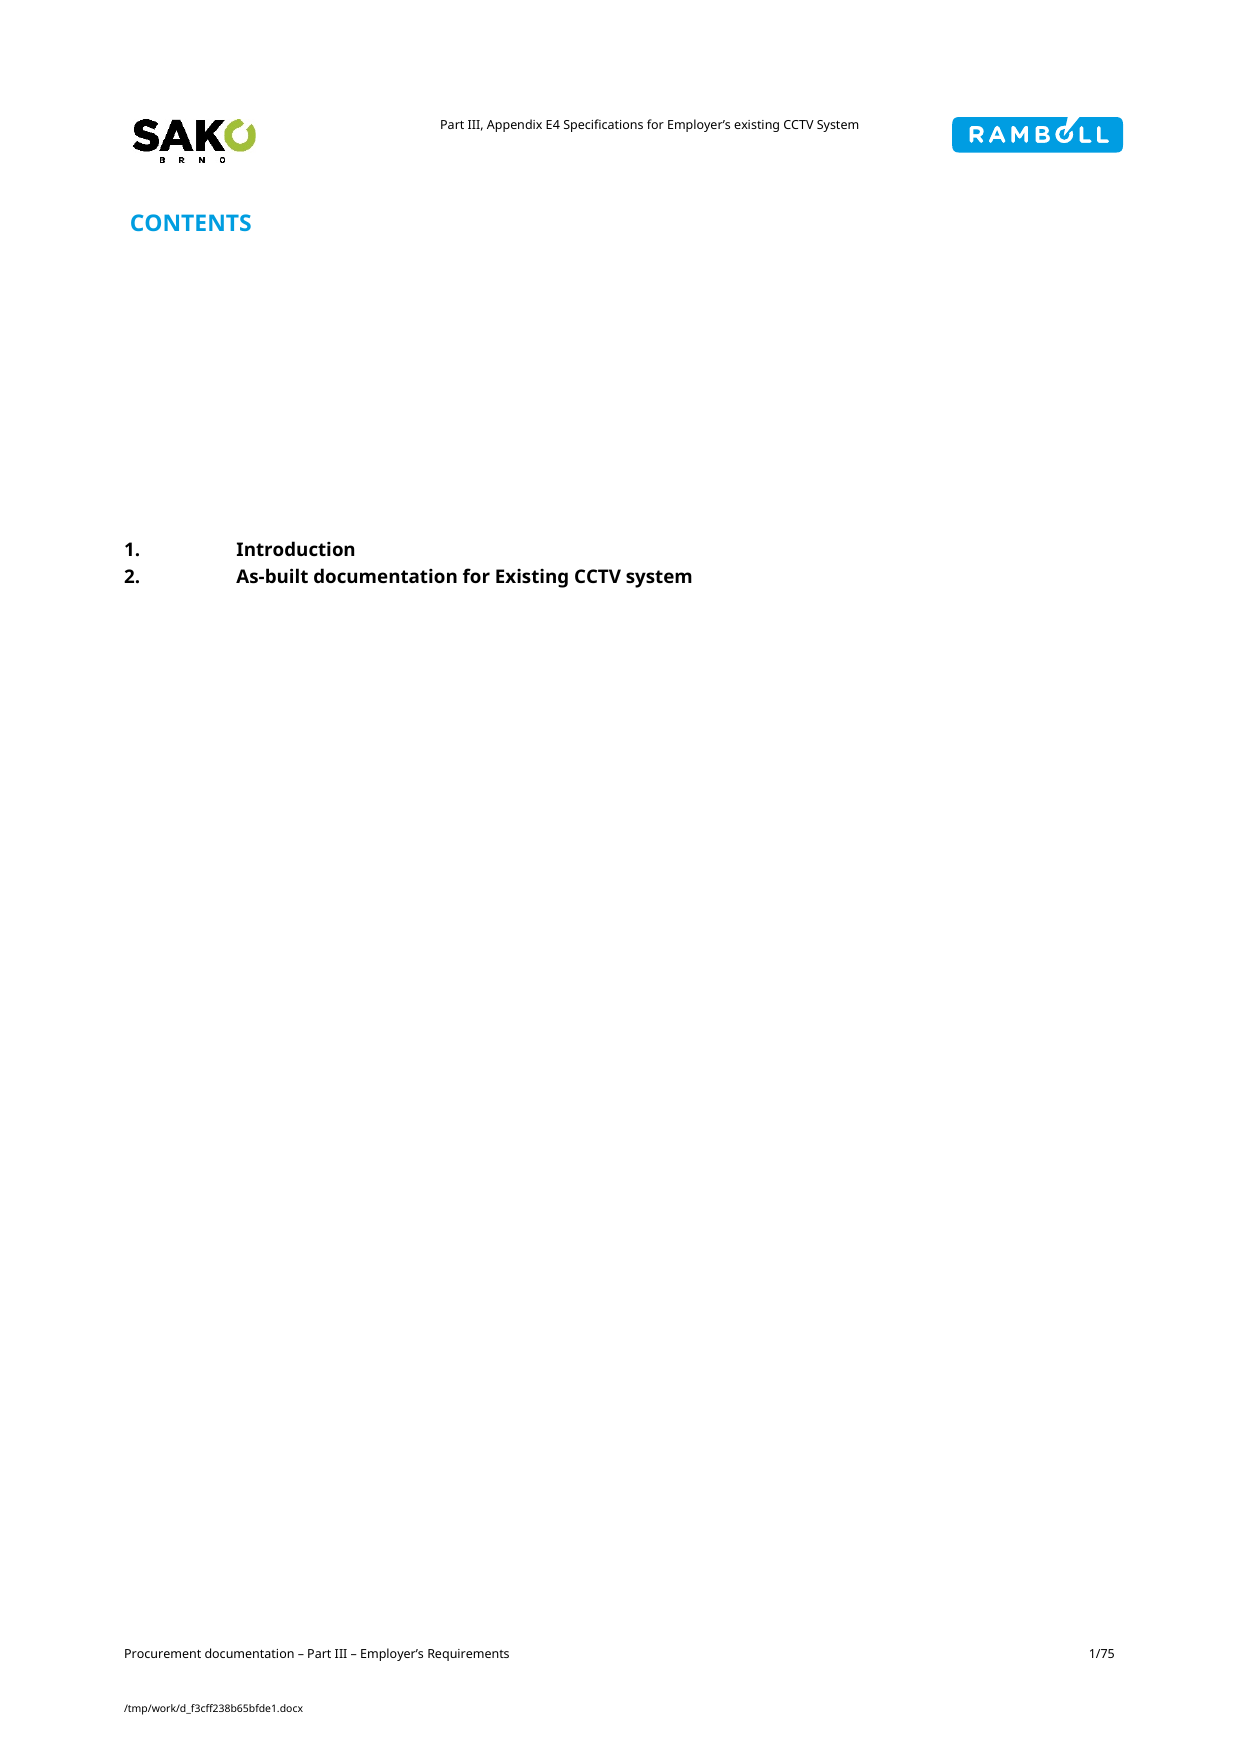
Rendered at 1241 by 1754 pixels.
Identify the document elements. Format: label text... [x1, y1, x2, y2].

picture [132, 119, 256, 163]
table_header Contents [124, 207, 1040, 508]
text 1. Introduction 2 [124, 535, 880, 562]
text 2. As-built documentation for Existing CCTV system 5 [124, 562, 880, 589]
